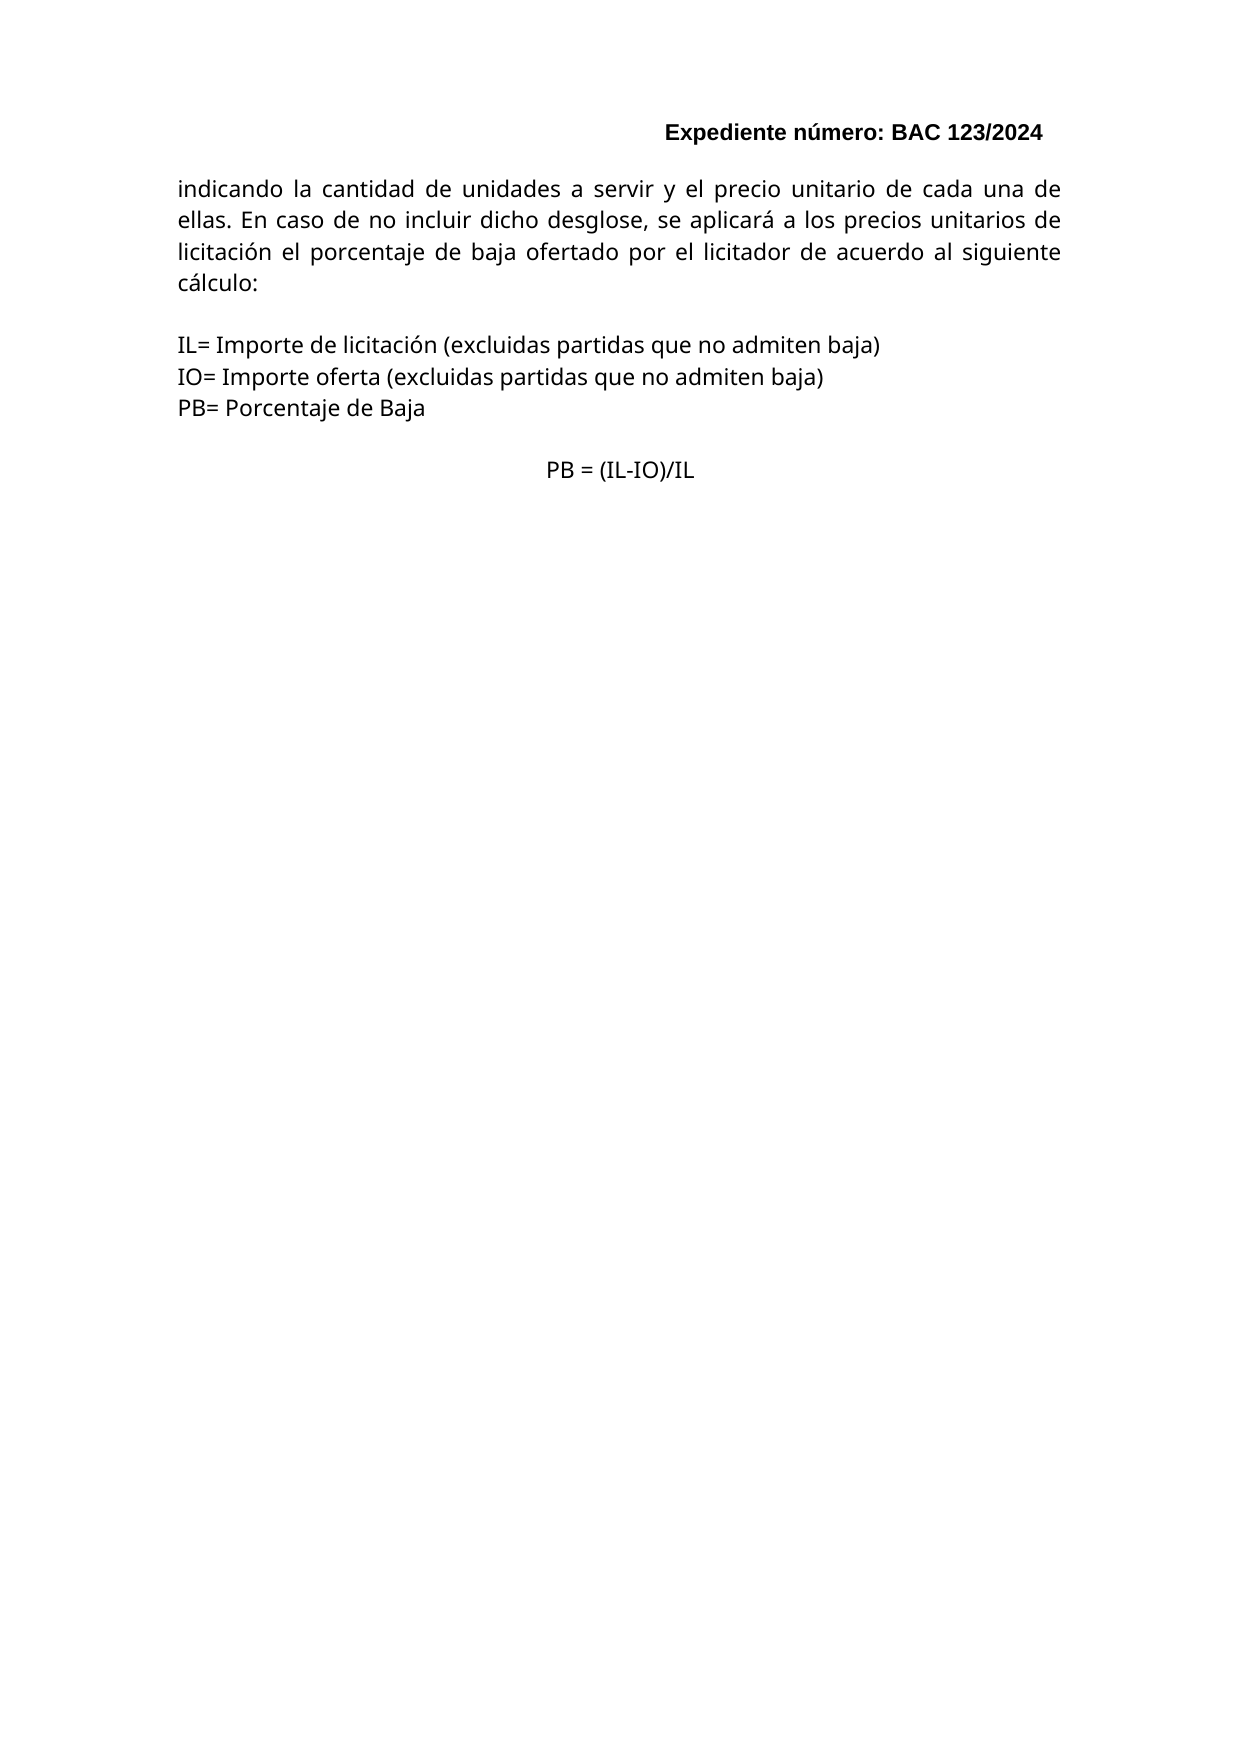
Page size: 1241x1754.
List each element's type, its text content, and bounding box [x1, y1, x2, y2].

text PB = (IL-IO)/IL [177, 454, 1063, 486]
text IO= Importe oferta (excluidas partidas que no admiten baja) [177, 361, 1063, 392]
text IL= Importe de licitación (excluidas partidas que no admiten baja) [177, 329, 1063, 361]
text PB= Porcentaje de Baja [177, 392, 1063, 423]
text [177, 173, 1063, 298]
